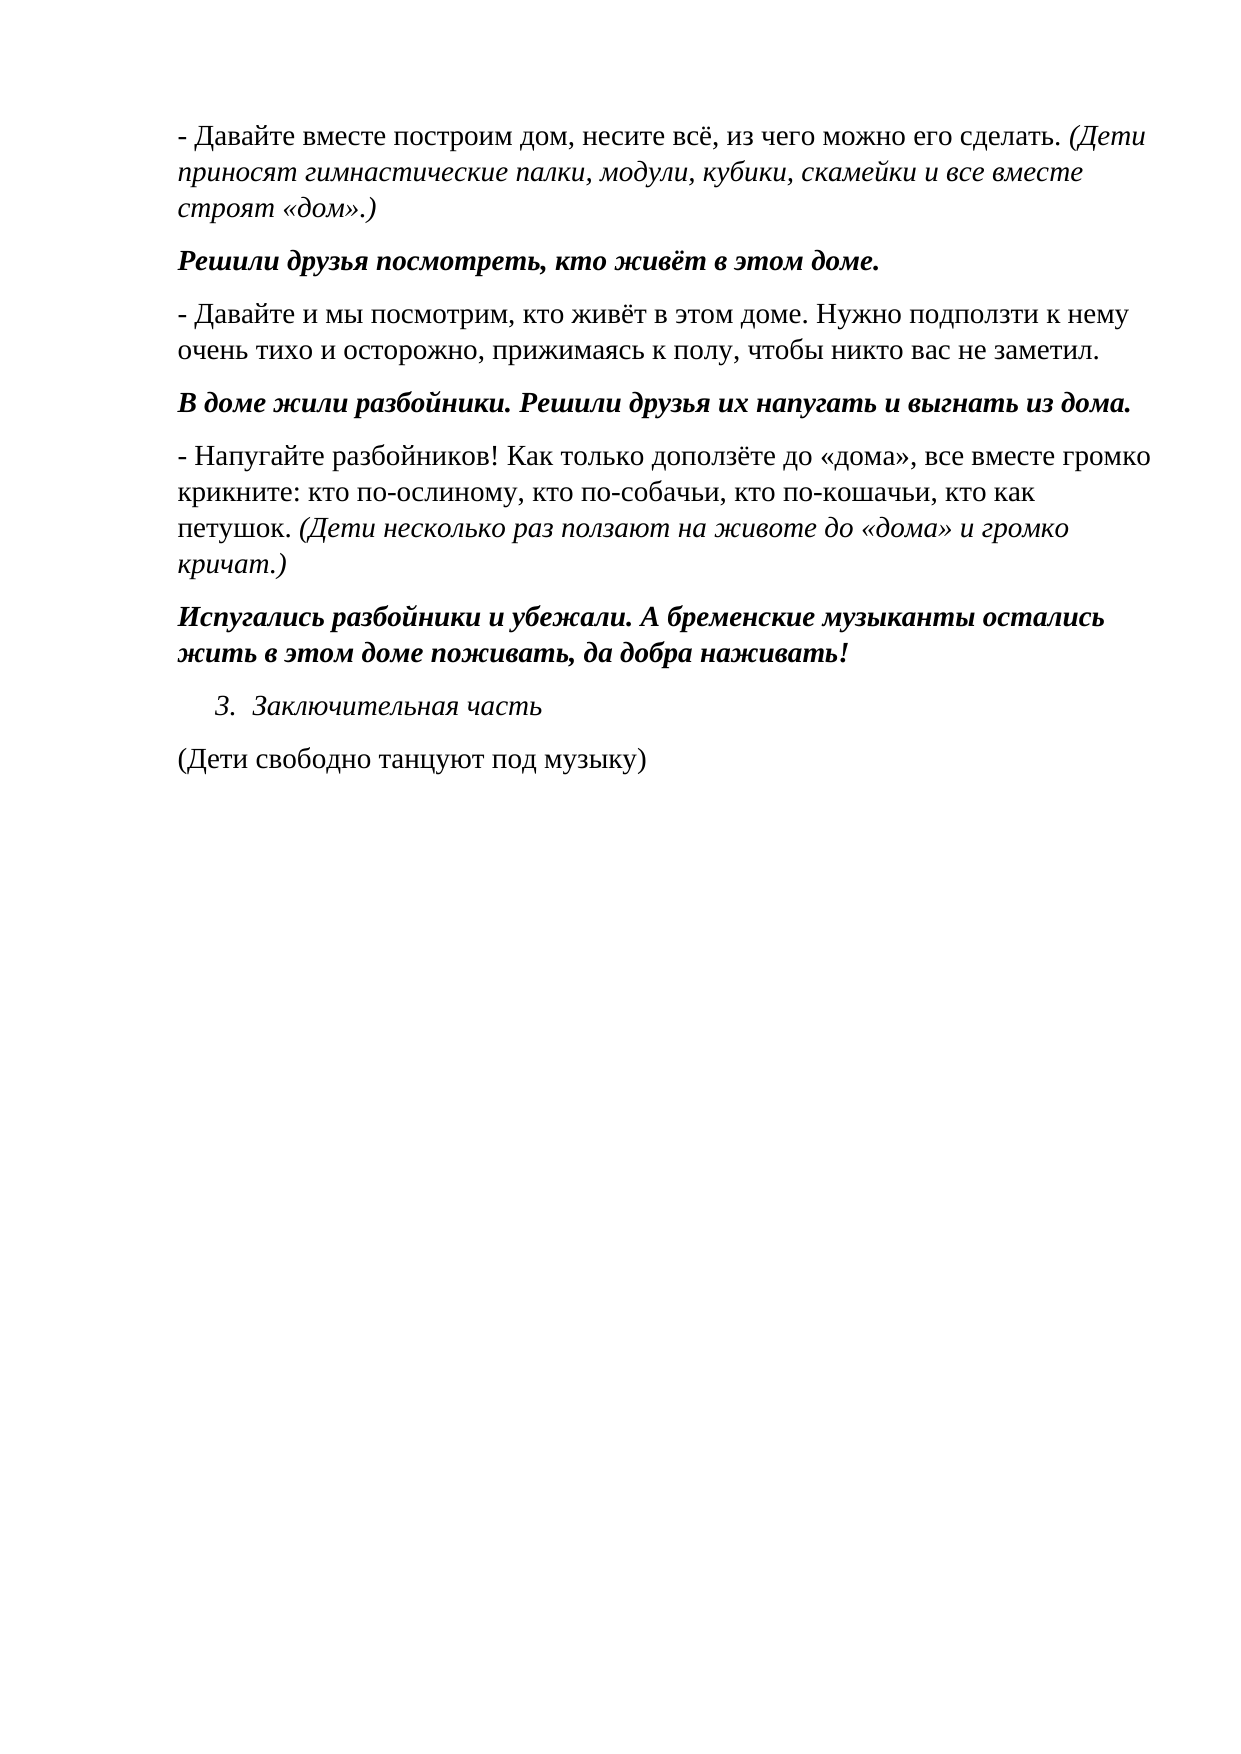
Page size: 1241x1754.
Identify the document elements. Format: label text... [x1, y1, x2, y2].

text - Давайте и мы посмотрим, кто живёт в этом доме. Нужно подползти к нему очень тихо и осторожно, прижимаясь к полу, чтобы никто вас не заметил. [177, 296, 1152, 366]
text (Дети свободно танцуют под музыку) [177, 741, 1152, 774]
text В доме жили разбойники. Решили друзья их напугать и выгнать из дома. [177, 385, 1152, 418]
text - Напугайте разбойников! Как только доползёте до «дома», все вместе громко крикните: кто по-ослиному, кто по-собачьи, кто по-кошачьи, кто как петушок. (Дети несколько раз ползают на животе до «дома» и громко кричат.) [177, 438, 1152, 580]
text Испугались разбойники и убежали. А бременские музыканты остались жить в этом доме поживать, да добра наживать! [177, 599, 1152, 669]
text - Давайте вместе построим дом, несите всё, из чего можно его сделать. (Дети приносят гимнастические палки, модули, кубики, скамейки и все вместе строят «дом».) [177, 118, 1152, 224]
text Решили друзья посмотреть, кто живёт в этом доме. [177, 243, 1152, 277]
list Заключительная часть [215, 688, 1152, 722]
